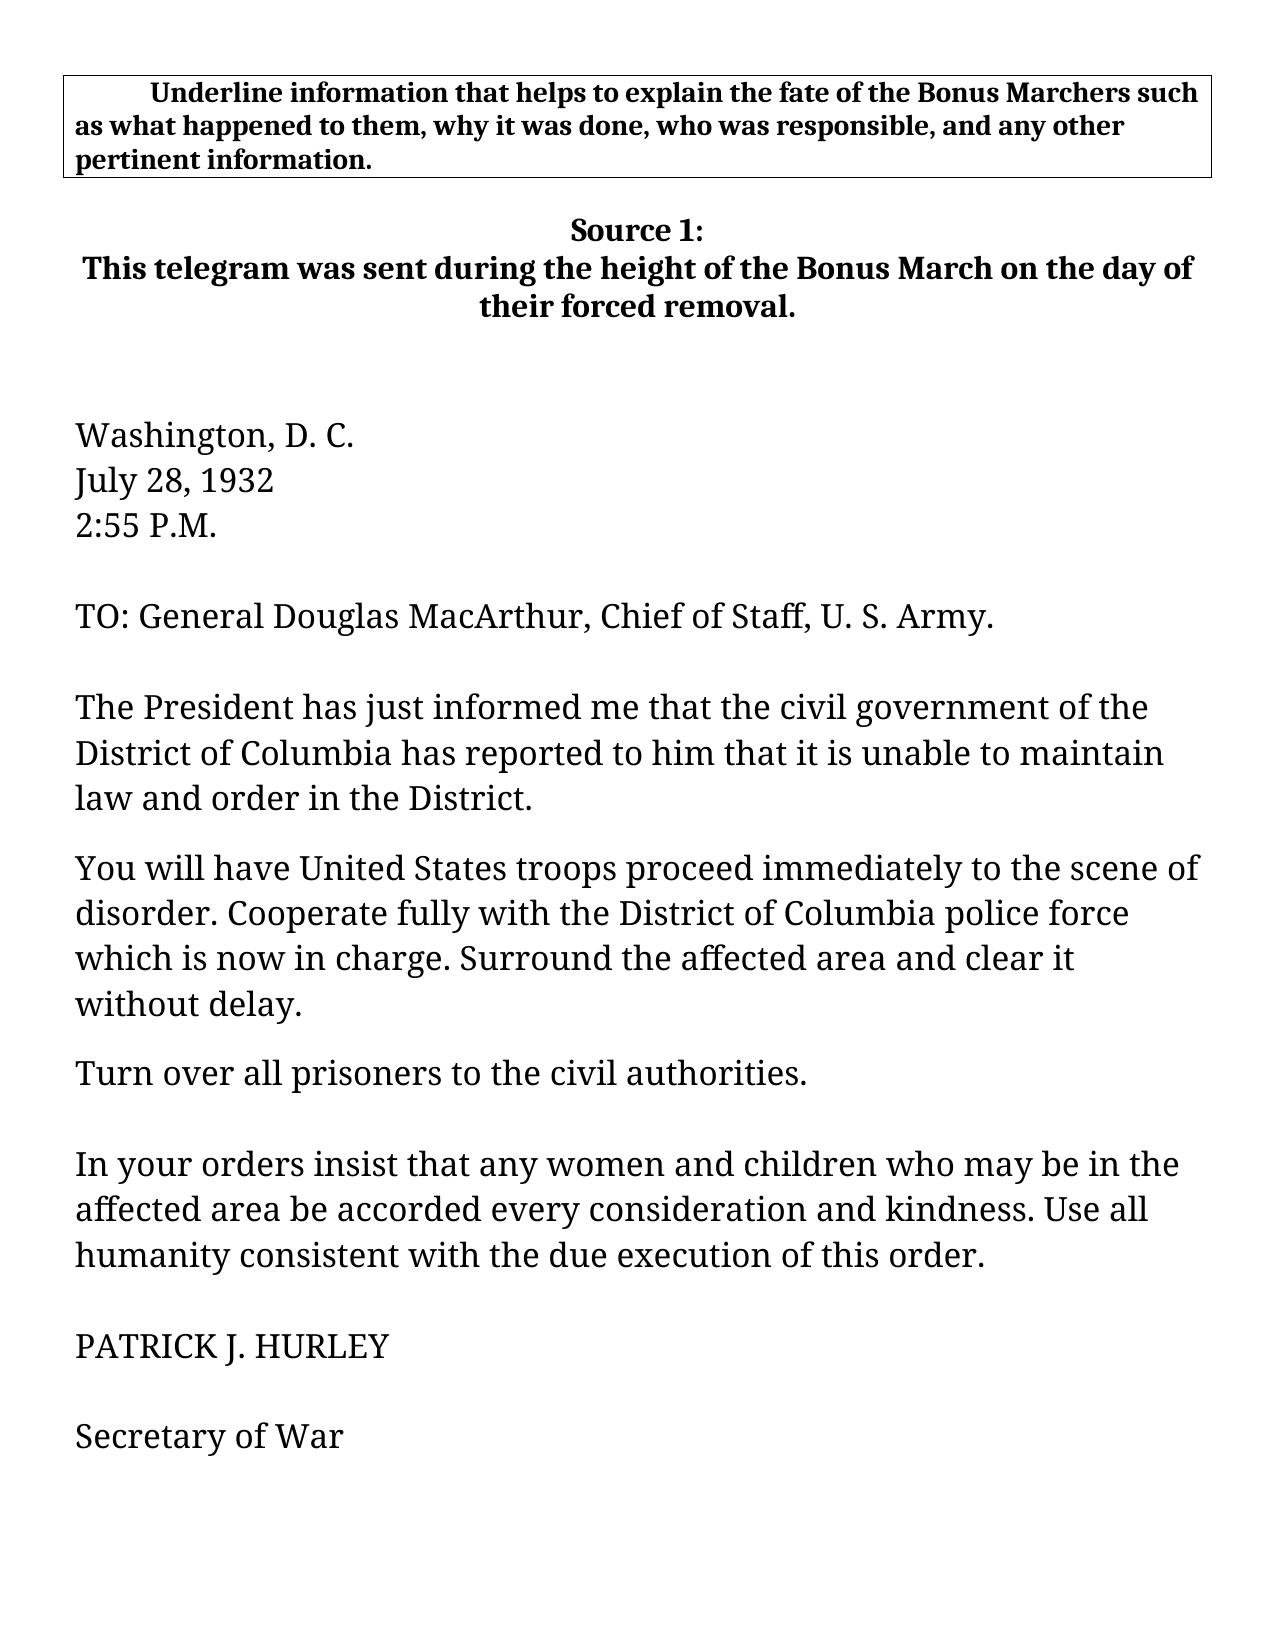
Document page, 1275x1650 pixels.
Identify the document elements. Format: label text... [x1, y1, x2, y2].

text Source 1: [75, 211, 1200, 249]
text In your orders insist that any women and children who may be in the affected area be accorded every consideration and kindness. Use all humanity consistent with the due execution of this order. [75, 1141, 1200, 1322]
table_header Underline information that helps to explain the fate of the Bonus Marchers such as what happened to them, why it was done, who was responsible, and any other pertinent information. [64, 76, 1211, 177]
text This telegram was sent during the height of the Bonus March on the day of their forced removal. [75, 249, 1200, 326]
text PATRICK J. HURLEY [75, 1322, 1200, 1413]
text Turn over all prisoners to the civil authorities. [75, 1050, 1200, 1095]
text Secretary of War [75, 1413, 1200, 1459]
text Washington, D. C. July 28, 1932 2:55 P.M. TO: General Douglas MacArthur, Chief of Staff, U. S. Army. The President has just informed me that the civil government of the District of Columbia has reported to him that it is unable to maintain law and order in the District. [75, 411, 1200, 844]
text You will have United States troops proceed immediately to the scene of disorder. Cooperate fully with the District of Columbia police force which is now in charge. Surround the affected area and clear it without delay. [75, 844, 1200, 1050]
